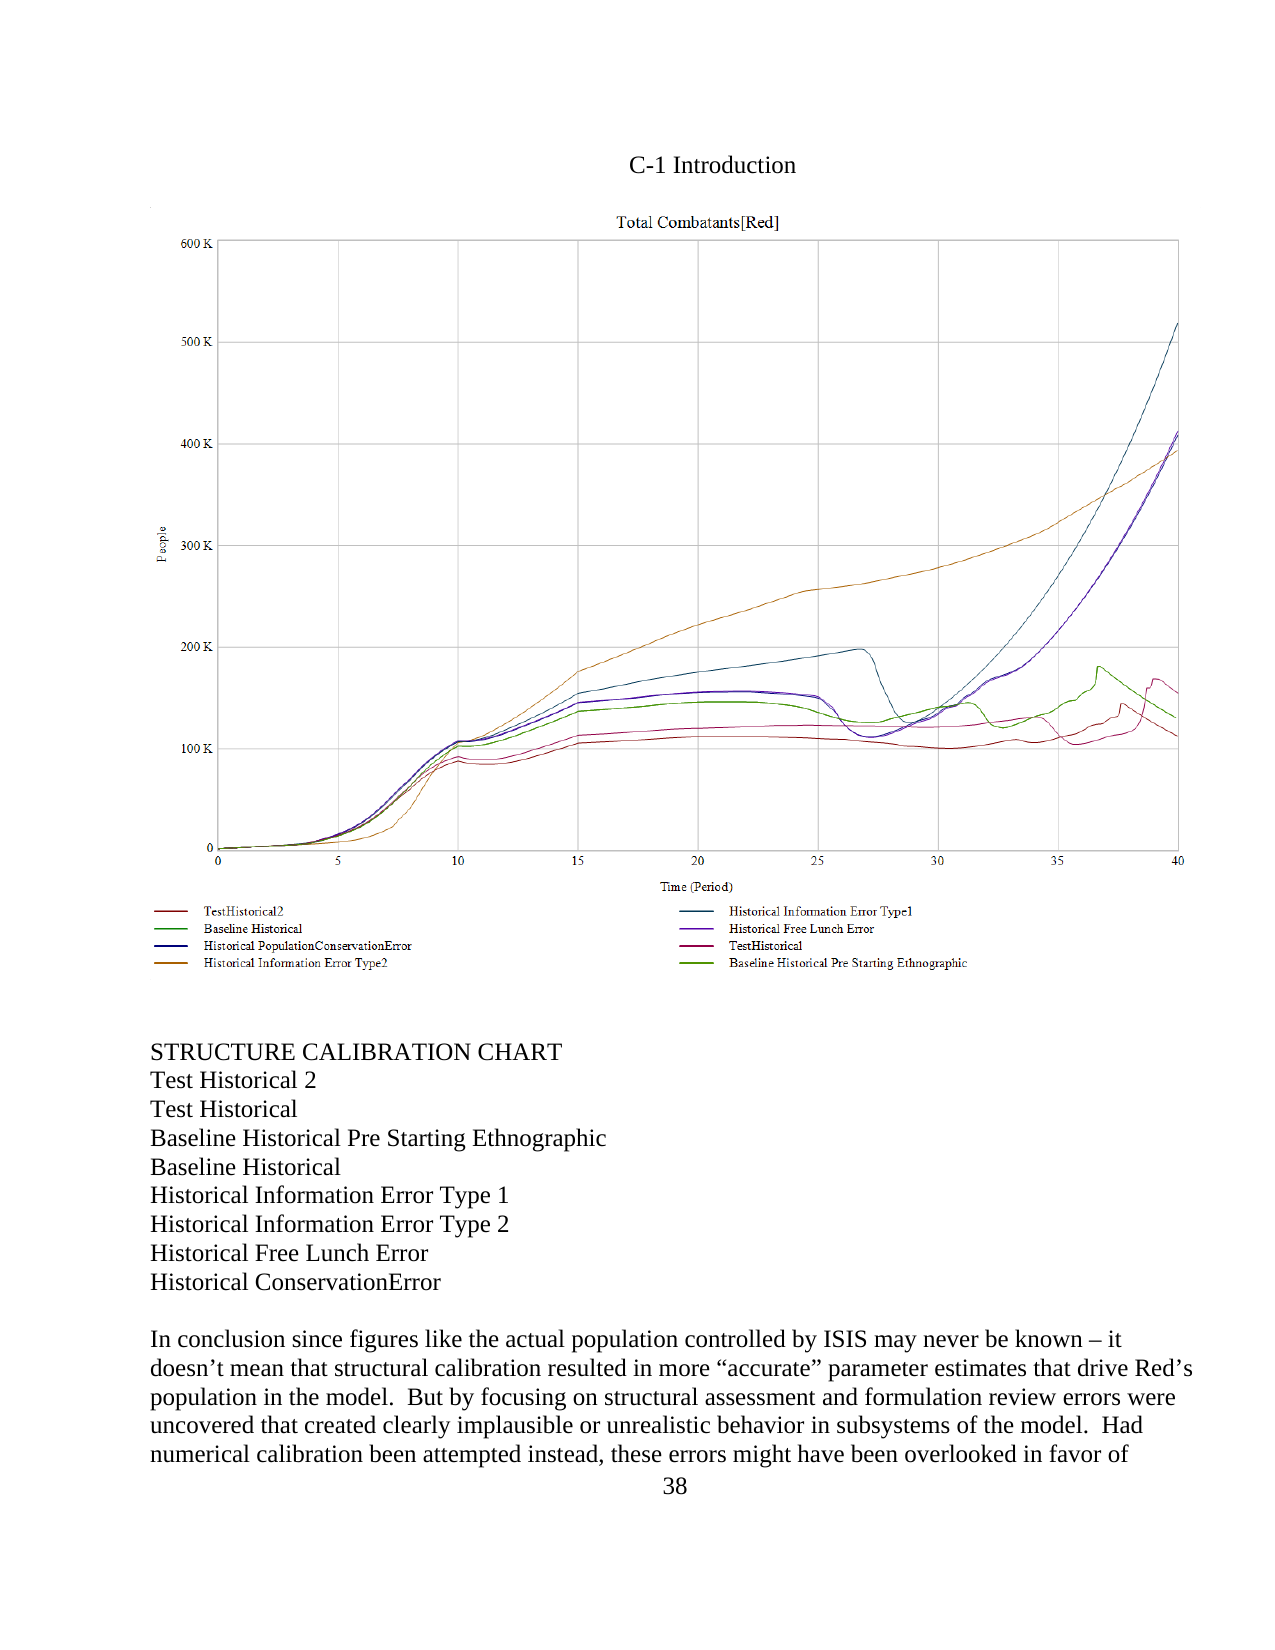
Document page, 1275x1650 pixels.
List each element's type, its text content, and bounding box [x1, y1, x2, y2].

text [150, 1324, 1200, 1468]
text Historical Free Lunch Error [150, 1238, 1200, 1267]
text Baseline Historical Pre Starting Ethnographic [150, 1123, 1200, 1152]
text Test Historical [150, 1094, 1200, 1123]
text Baseline Historical [150, 1152, 1200, 1181]
text STRUCTURE CALIBRATION CHART [150, 1037, 1200, 1066]
text Historical Information Error Type 2 [150, 1209, 1200, 1238]
text Historical Information Error Type 1 [150, 1181, 1200, 1209]
picture [150, 207, 1200, 980]
text Historical ConservationError [150, 1267, 1200, 1296]
text Test Historical 2 [150, 1066, 1200, 1094]
